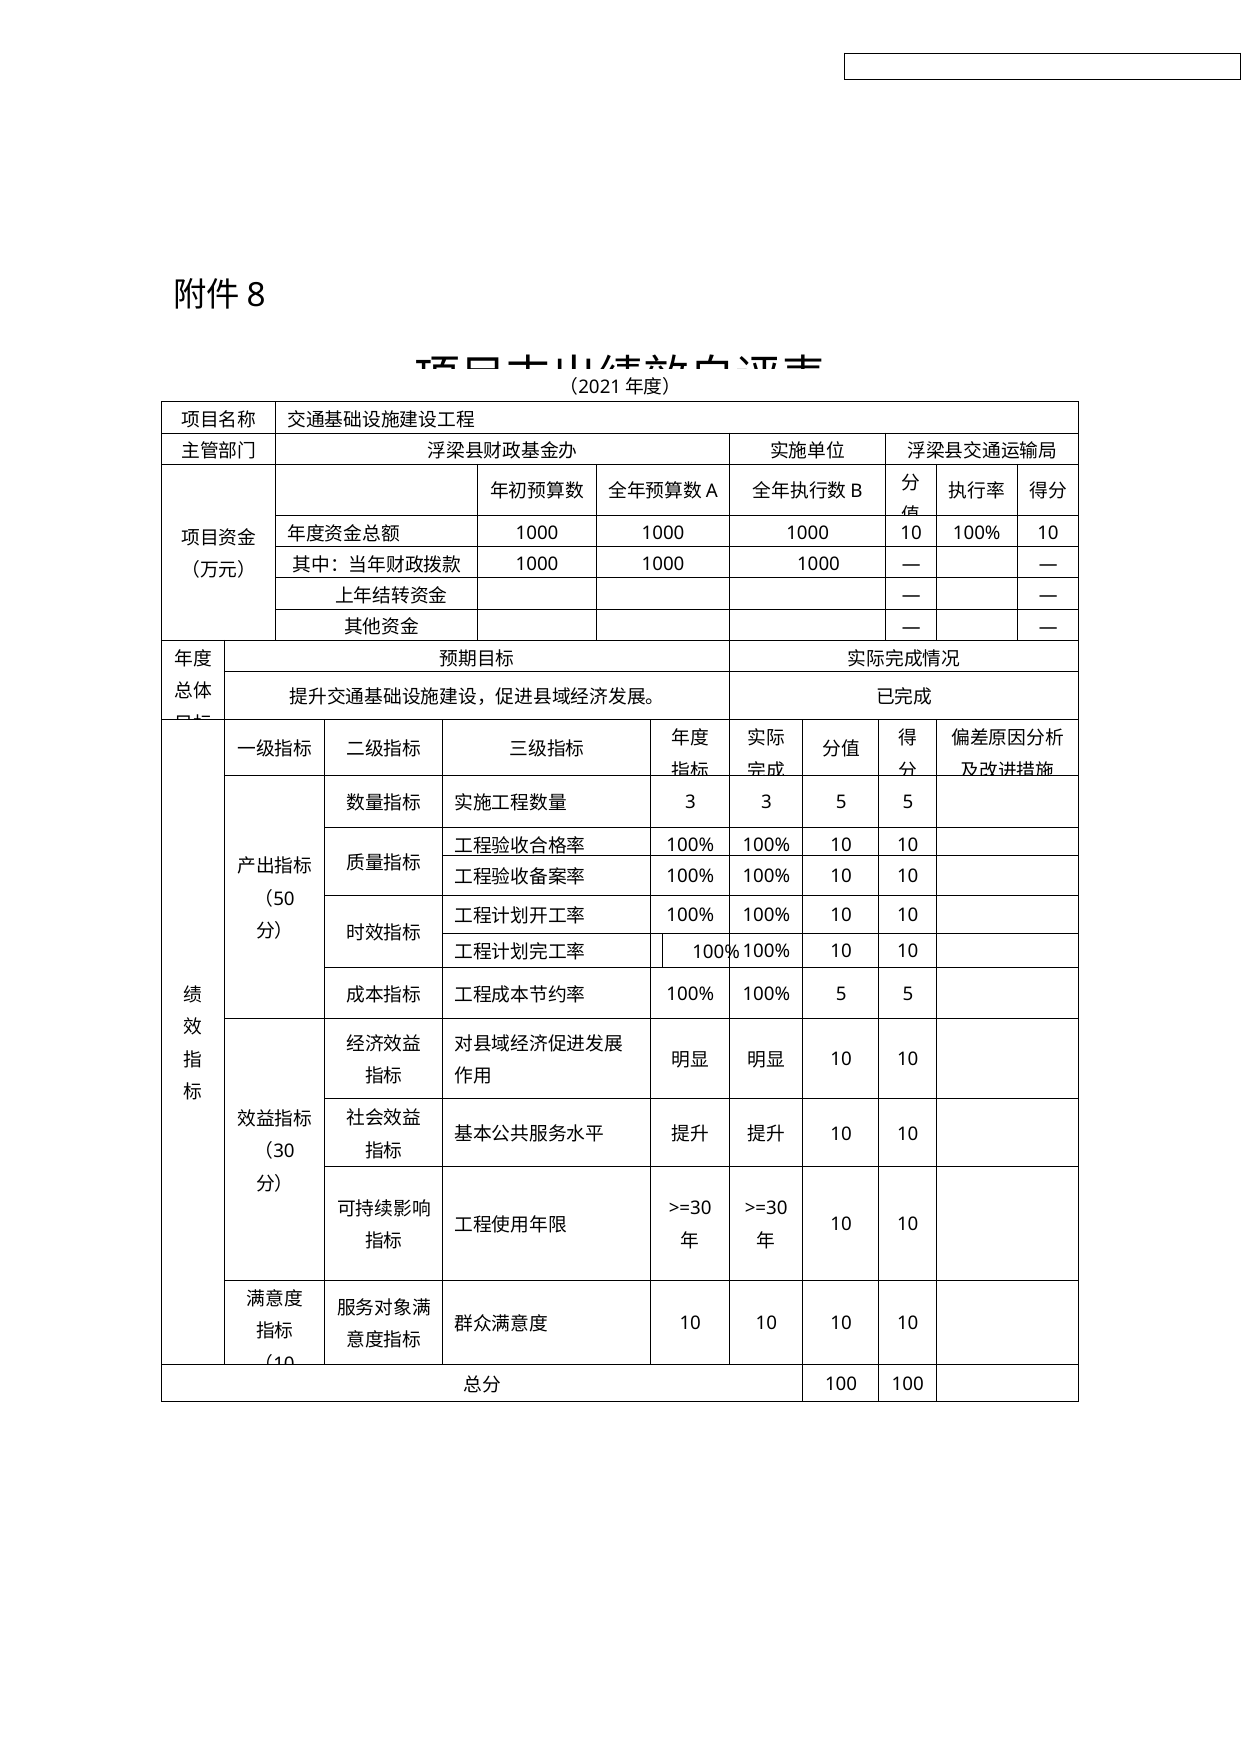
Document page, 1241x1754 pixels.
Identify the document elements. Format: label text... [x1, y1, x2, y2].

table_cell 1000 [730, 516, 885, 546]
table_cell — [886, 578, 936, 608]
table_cell 年度总体目标 [162, 641, 224, 719]
table_cell — [886, 610, 936, 640]
table_header 附件8 项目支出绩效自评表 [162, 260, 1078, 369]
table_cell 偏差原因分析及改进措施 [937, 720, 1078, 775]
table_cell [937, 856, 1078, 895]
table_cell [937, 828, 1078, 855]
table_cell >=30年 [730, 1167, 802, 1280]
table_cell 工程验收备案率 [443, 856, 650, 895]
table_cell [937, 896, 1078, 932]
table_cell [937, 578, 1017, 608]
table_cell 时效指标 [325, 896, 442, 967]
table_cell 浮梁县交通运输局 [886, 434, 1078, 464]
table_cell 10 [879, 1099, 936, 1166]
table_cell 10 [730, 1281, 802, 1364]
table_cell 主管部门 [162, 434, 275, 464]
table_cell 工程计划完工率 [443, 934, 650, 967]
table_cell 对县域经济促进发展作用 [443, 1019, 650, 1098]
table_cell 交通基础设施建设工程 [276, 402, 1078, 432]
table_cell — [1018, 610, 1078, 640]
table_cell 效益指标 （30分） [225, 1019, 324, 1280]
table_cell 三级指标 [443, 720, 650, 775]
table_cell 10 [1018, 516, 1078, 546]
table_cell 全年执行数B [730, 465, 885, 515]
table_cell 3 [651, 776, 729, 827]
table_cell 100% [730, 896, 802, 932]
table_cell 明显 [730, 1019, 802, 1098]
table_cell 工程成本节约率 [443, 968, 650, 1018]
table_cell 10 [879, 1281, 936, 1364]
table_cell 10 [803, 1167, 878, 1280]
table_cell 10 [803, 1019, 878, 1098]
table_cell 上年结转资金 [276, 578, 477, 608]
table_cell 1000 [478, 547, 596, 577]
table_cell [597, 610, 729, 640]
table_cell 100% [730, 828, 802, 855]
table_cell [730, 610, 885, 640]
table_cell 执行率 [937, 465, 1017, 515]
table_cell [937, 934, 1078, 967]
table_cell 得分 [1018, 465, 1078, 515]
table_cell [937, 1167, 1078, 1280]
table_cell [937, 1019, 1078, 1098]
table_cell 5 [879, 776, 936, 827]
table_cell 100 [803, 1365, 878, 1401]
table_header [845, 54, 1240, 79]
table_cell 10 [803, 1099, 878, 1166]
table_cell 10 [886, 516, 936, 546]
table_cell [478, 578, 596, 608]
table_cell 提升 [651, 1099, 729, 1166]
table_cell 100% [730, 968, 802, 1018]
table_cell 实际完成情况 [730, 641, 1078, 671]
table_cell [937, 610, 1017, 640]
table_cell 经济效益 指标 [325, 1019, 442, 1098]
table_cell 其他资金 [276, 610, 477, 640]
table_cell 10 [879, 828, 936, 855]
table_cell 项目名称 [162, 402, 275, 432]
table_cell 5 [803, 968, 878, 1018]
table_cell 基本公共服务水平 [443, 1099, 650, 1166]
table_cell 服务对象满意度指标 [325, 1281, 442, 1364]
table_cell 其中：当年财政拨款 [276, 547, 477, 577]
table_cell [937, 547, 1017, 577]
table_cell — [886, 547, 936, 577]
table_cell [276, 465, 477, 515]
table_cell 10 [879, 856, 936, 895]
table_cell [937, 1365, 1078, 1401]
table_cell 提升交通基础设施建设，促进县域经济发展。 [225, 672, 729, 719]
table_cell 3 [730, 776, 802, 827]
table_cell 年初预算数 [478, 465, 596, 515]
table_cell 产出指标 （50分） [225, 776, 324, 1018]
table_cell 100% [730, 856, 802, 895]
table_cell 10 [879, 1019, 936, 1098]
table_cell 全年预算数A [597, 465, 729, 515]
table_cell [597, 578, 729, 608]
table_cell 100% [651, 856, 729, 895]
table_cell 数量指标 [325, 776, 442, 827]
table_cell 工程计划开工率 [443, 896, 650, 932]
table_cell 绩 效 指 标 [162, 720, 224, 1364]
table_cell 提升 [730, 1099, 802, 1166]
table_cell 群众满意度 [443, 1281, 650, 1364]
table_cell [937, 968, 1078, 1018]
table_cell （2021年度） [162, 369, 1078, 401]
table_cell 社会效益 指标 [325, 1099, 442, 1166]
table_cell 满意度 指标 （10分） [225, 1281, 324, 1364]
table_cell 年度 指标值 [651, 720, 729, 775]
table_cell 5 [803, 776, 878, 827]
table_cell 10 [803, 934, 878, 967]
table_cell 成本指标 [325, 968, 442, 1018]
table_cell 10 [651, 1281, 729, 1364]
table_cell 10 [803, 1281, 878, 1364]
table_cell 二级指标 [325, 720, 442, 775]
table_cell 实际 完成值 [730, 720, 802, 775]
table_cell 预期目标 [225, 641, 729, 671]
table_cell 10 [803, 828, 878, 855]
table_cell 分值 [886, 465, 936, 515]
table_cell 一级指标 [225, 720, 324, 775]
table_cell 总分 [162, 1365, 802, 1401]
table_cell 浮梁县财政基金办 [276, 434, 729, 464]
table_cell [478, 610, 596, 640]
table_cell 10 [879, 1167, 936, 1280]
table_cell 分值 [803, 720, 878, 775]
table_cell 100% [651, 896, 729, 932]
table_cell 100% [730, 934, 802, 967]
table_cell 可持续影响指标 [325, 1167, 442, 1280]
table_cell 1000 [597, 547, 729, 577]
table_cell 10 [879, 934, 936, 967]
table_cell 5 [879, 968, 936, 1018]
table_cell 100% [937, 516, 1017, 546]
table_cell 工程使用年限 [443, 1167, 650, 1280]
table_cell 项目资金 （万元） [162, 465, 275, 640]
table_cell 质量指标 [325, 828, 442, 895]
table_cell 100% [651, 968, 729, 1018]
table_cell [937, 1281, 1078, 1364]
table_cell >=30年 [651, 1167, 729, 1280]
table_cell 10 [803, 856, 878, 895]
table_cell 100 [879, 1365, 936, 1401]
table_cell 年度资金总额 [276, 516, 477, 546]
table_cell [937, 776, 1078, 827]
table_cell 明显 [651, 1019, 729, 1098]
table_cell 已完成 [730, 672, 1078, 719]
table_cell 实施单位 [730, 434, 885, 464]
table_cell [937, 1099, 1078, 1166]
table_cell 实施工程数量 [443, 776, 650, 827]
table_cell 得分 [879, 720, 936, 775]
table_cell 100% [663, 934, 729, 967]
table_cell [730, 578, 885, 608]
table_cell 10 [879, 896, 936, 932]
table_cell — [1018, 547, 1078, 577]
table_cell 1000 [730, 547, 885, 577]
table_cell 工程验收合格率 [443, 828, 650, 855]
table_cell 1000 [597, 516, 729, 546]
table_cell — [1018, 578, 1078, 608]
table_cell 1000 [478, 516, 596, 546]
table_cell 10 [803, 896, 878, 932]
table_cell 100% [651, 828, 729, 855]
